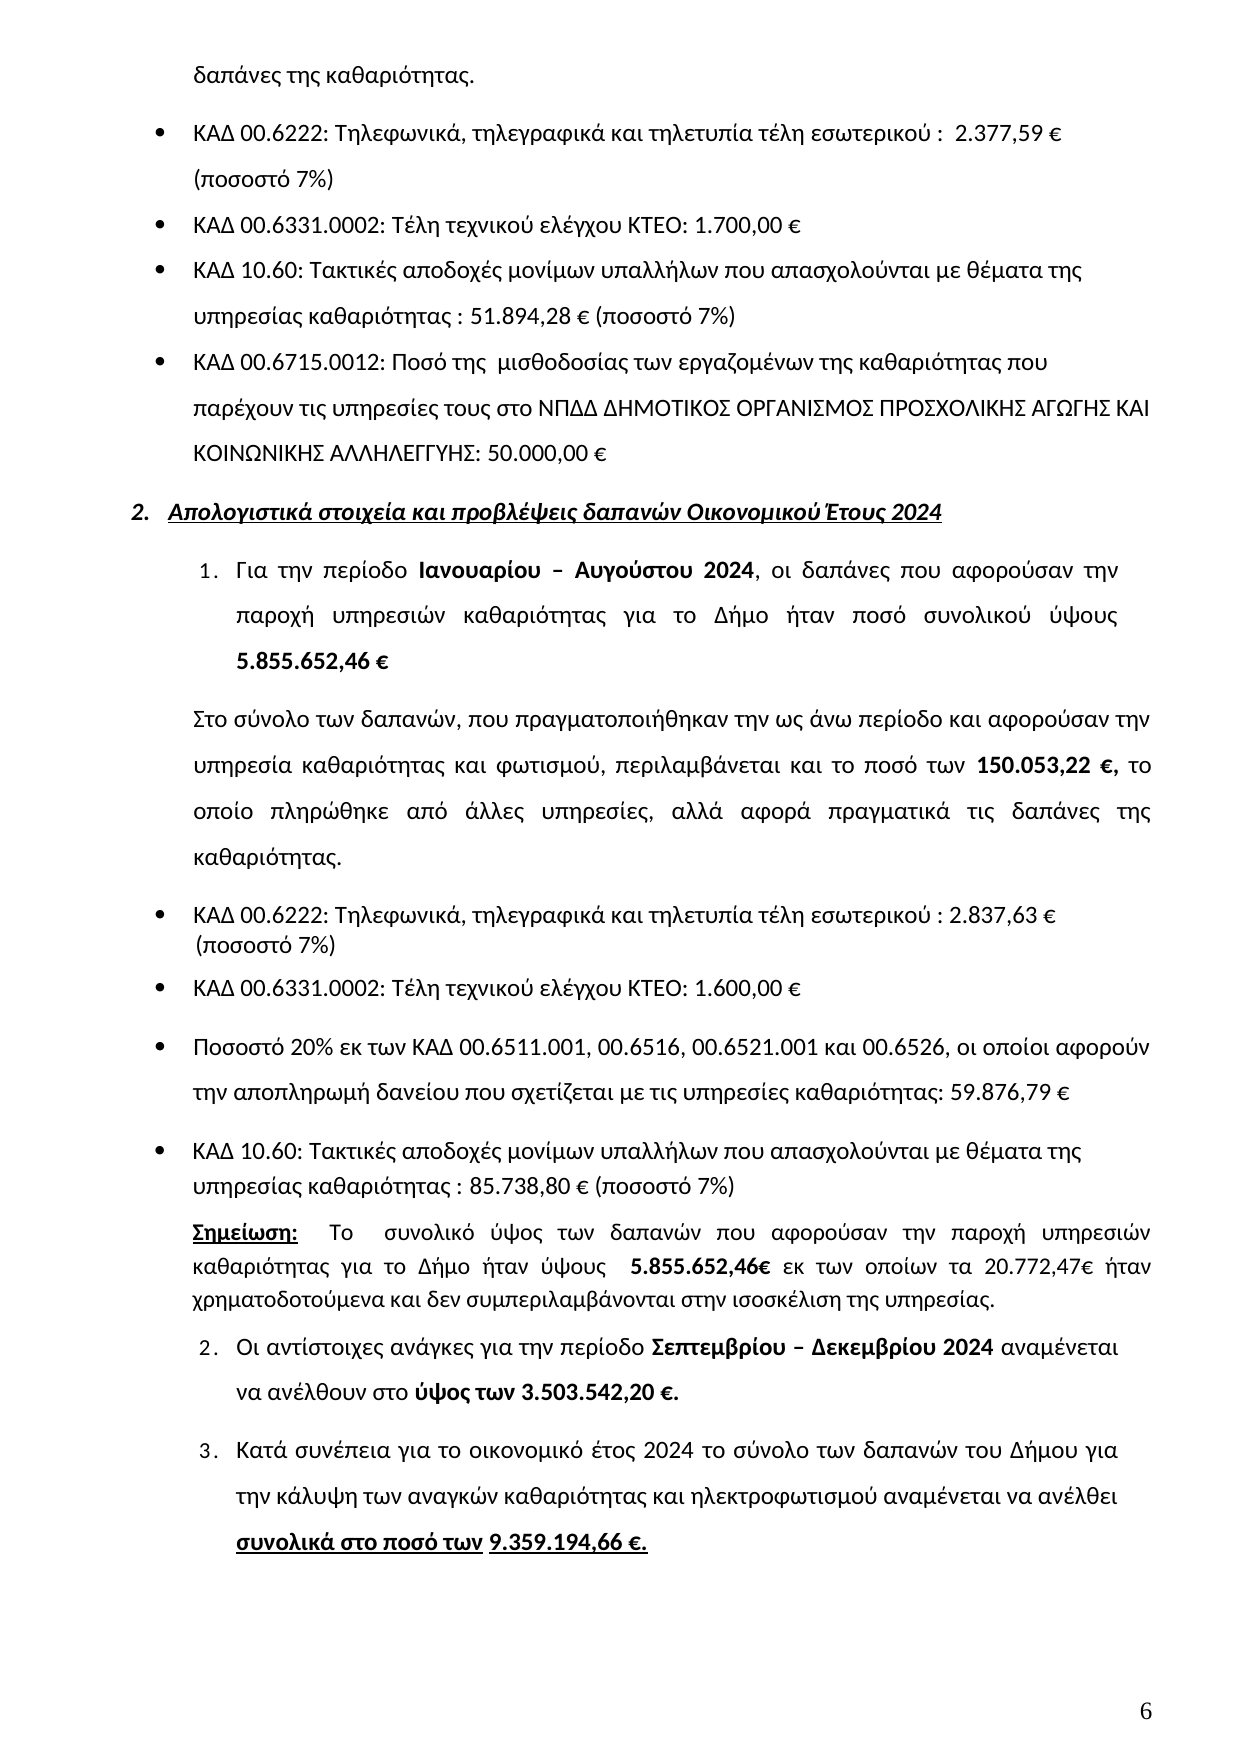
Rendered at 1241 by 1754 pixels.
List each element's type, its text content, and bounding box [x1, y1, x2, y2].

subtitle Απολογιστικά στοιχεία και προβλέψεις δαπανών Οικονομικού Έτους 2024 [131, 496, 1152, 526]
text Σημείωση: Το συνολικό ύψος των δαπανών που αφορούσαν την παροχή υπηρεσιών καθαριότητας για το Δήμο ήταν ύψους 5.855.652,46€ εκ των οποίων τα 20.772,47€ ήταν χρηματοδοτούμενα και δεν συμπεριλαμβάνονται στην ισοσκέλιση της υπηρεσίας. [192, 1217, 1152, 1314]
list ΚΑΔ 00.6331.0002: Τέλη τεχνικού ελέγχου ΚΤΕΟ: 1.700,00 € [156, 209, 1152, 239]
list ΚΑΔ 00.6715.0012: Ποσό της μισθοδοσίας των εργαζομένων της καθαριότητας που παρέχουν τις υπηρεσίες τους στο ΝΠΔΔ ΔΗΜΟΤΙΚΟΣ ΟΡΓΑΝΙΣΜΟΣ ΠΡΟΣΧΟΛΙΚΗΣ ΑΓΩΓΗΣ ΚΑΙ ΚΟΙΝΩΝΙΚΗΣ ΑΛΛΗΛΕΓΓΥΗΣ: 50.000,00 € [156, 346, 1152, 468]
list ΚΑΔ 00.6222: Τηλεφωνικά, τηλεγραφικά και τηλετυπία τέλη εσωτερικού : 2.837,63 € [156, 899, 1152, 929]
list Οι αντίστοιχες ανάγκες για την περίοδο Σεπτεμβρίου – Δεκεμβρίου 2024 αναμένεται να ανέλθουν στο ύψος των 3.503.542,20 €. [199, 1331, 1119, 1407]
list ΚΑΔ 00.6222: Τηλεφωνικά, τηλεγραφικά και τηλετυπία τέλη εσωτερικού : 2.377,59 € (ποσοστό 7%) [156, 117, 1152, 194]
list Κατά συνέπεια για το οικονομικό έτος 2024 το σύνολο των δαπανών του Δήμου για την κάλυψη των αναγκών καθαριότητας και ηλεκτροφωτισμού αναμένεται να ανέλθει συνολικά στο ποσό των 9.359.194,66 €. [199, 1435, 1119, 1557]
text (ποσοστό 7%) [156, 929, 1152, 960]
text Στο σύνολο των δαπανών, που πραγματοποιήθηκαν την ως άνω περίοδο και αφορούσαν την υπηρεσία καθαριότητας και φωτισμού, περιλαμβάνεται και το ποσό των 150.053,22 €, το οποίο πληρώθηκε από άλλες υπηρεσίες, αλλά αφορά πραγματικά τις δαπάνες της καθαριότητας. [193, 704, 1152, 871]
list ΚΑΔ 10.60: Τακτικές αποδοχές μονίμων υπαλλήλων που απασχολούνται με θέματα της υπηρεσίας καθαριότητας : 85.738,80 € (ποσοστό 7%) [155, 1135, 1152, 1200]
list ΚΑΔ 10.60: Τακτικές αποδοχές μονίμων υπαλλήλων που απασχολούνται με θέματα της υπηρεσίας καθαριότητας : 51.894,28 € (ποσοστό 7%) [156, 254, 1152, 331]
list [193, 59, 1119, 90]
list ΚΑΔ 00.6331.0002: Τέλη τεχνικού ελέγχου ΚΤΕΟ: 1.600,00 € [156, 973, 1152, 1003]
list Για την περίοδο Ιανουαρίου – Αυγούστου 2024, οι δαπάνες που αφορούσαν την παροχή υπηρεσιών καθαριότητας για το Δήμο ήταν ποσό συνολικού ύψους 5.855.652,46 € [199, 554, 1119, 676]
list Ποσοστό 20% εκ των ΚΑΔ 00.6511.001, 00.6516, 00.6521.001 και 00.6526, οι οποίοι αφορούν την αποπληρωμή δανείου που σχετίζεται με τις υπηρεσίες καθαριότητας: 59.876,79 € [156, 1031, 1152, 1107]
